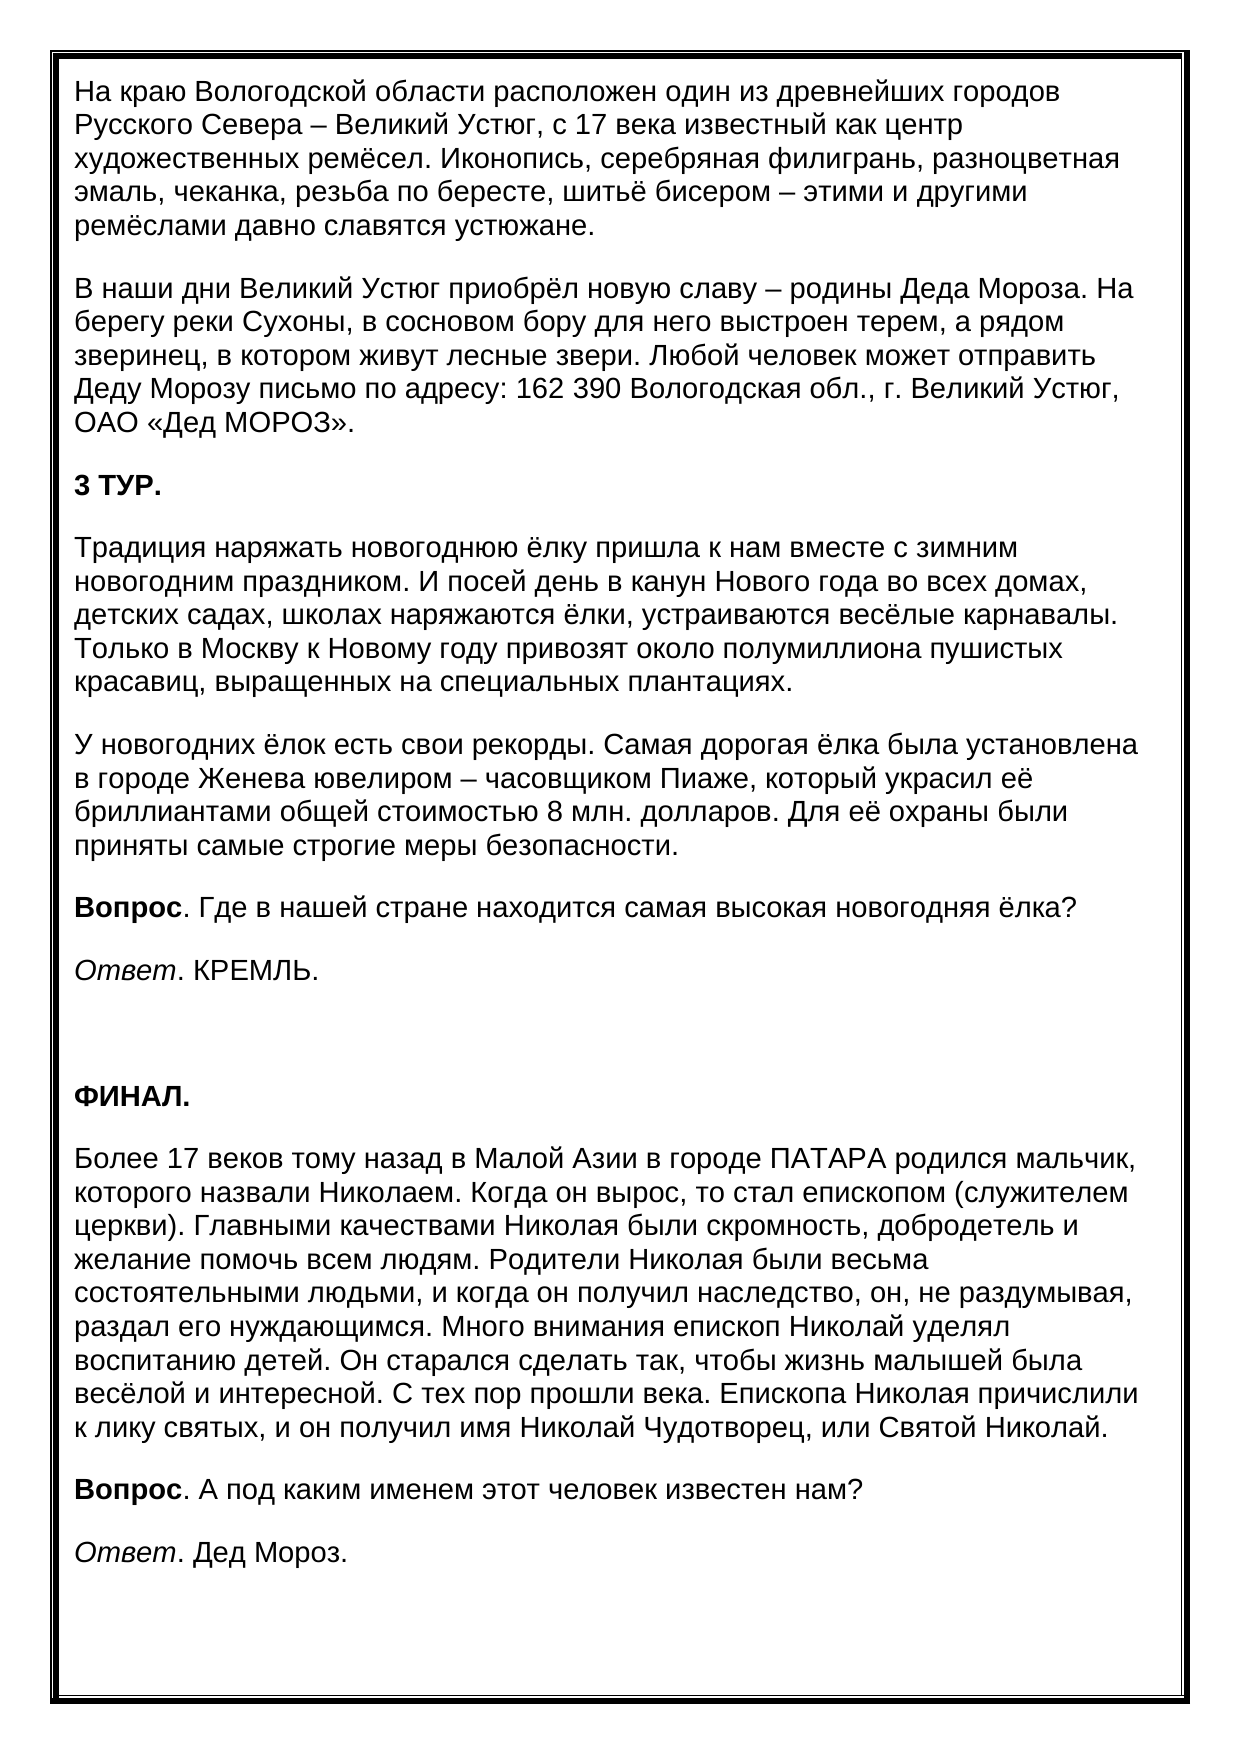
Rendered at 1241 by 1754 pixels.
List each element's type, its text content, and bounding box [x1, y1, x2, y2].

text У новогодних ёлок есть свои рекорды. Самая дорогая ёлка была установлена в городе Женева ювелиром – часовщиком Пиаже, который украсил её бриллиантами общей стоимостью 8 млн. долларов. Для её охраны были приняты самые строгие меры безопасности. [74, 727, 1152, 861]
text Ответ. Дед Мороз. [74, 1535, 1152, 1569]
text 3 ТУР. [74, 468, 1152, 501]
text Вопрос. А под каким именем этот человек известен нам? [74, 1472, 1152, 1506]
text ФИНАЛ. [74, 1079, 1152, 1112]
text Ответ. КРЕМЛЬ. [74, 953, 1152, 987]
text На краю Вологодской области расположен один из древнейших городов Русского Севера – Великий Устюг, с 17 века известный как центр художественных ремёсел. Иконопись, серебряная филигрань, разноцветная эмаль, чеканка, резьба по бересте, шитьё бисером – этими и другими ремёслами давно славятся устюжане. [74, 74, 1152, 242]
text Вопрос. Где в нашей стране находится самая высокая новогодняя ёлка? [74, 891, 1152, 924]
text В наши дни Великий Устюг приобрёл новую славу – родины Деда Мороза. На берегу реки Сухоны, в сосновом бору для него выстроен терем, а рядом зверинец, в котором живут лесные звери. Любой человек может отправить Деду Морозу письмо по адресу: 162 390 Вологодская обл., г. Великий Устюг, ОАО «Дед МОРОЗ». [74, 271, 1152, 438]
text Более 17 веков тому назад в Малой Азии в городе ПАТАРА родился мальчик, которого назвали Николаем. Когда он вырос, то стал епископом (служителем церкви). Главными качествами Николая были скромность, добродетель и желание помочь всем людям. Родители Николая были весьма состоятельными людьми, и когда он получил наследство, он, не раздумывая, раздал его нуждающимся. Много внимания епископ Николай уделял воспитанию детей. Он старался сделать так, чтобы жизнь малышей была весёлой и интересной. С тех пор прошли века. Епископа Николая причислили к лику святых, и он получил имя Николай Чудотворец, или Святой Николай. [74, 1141, 1152, 1443]
text Традиция наряжать новогоднюю ёлку пришла к нам вместе с зимним новогодним праздником. И посей день в канун Нового года во всех домах, детских садах, школах наряжаются ёлки, устраиваются весёлые карнавалы. Только в Москву к Новому году привозят около полумиллиона пушистых красавиц, выращенных на специальных плантациях. [74, 530, 1152, 698]
